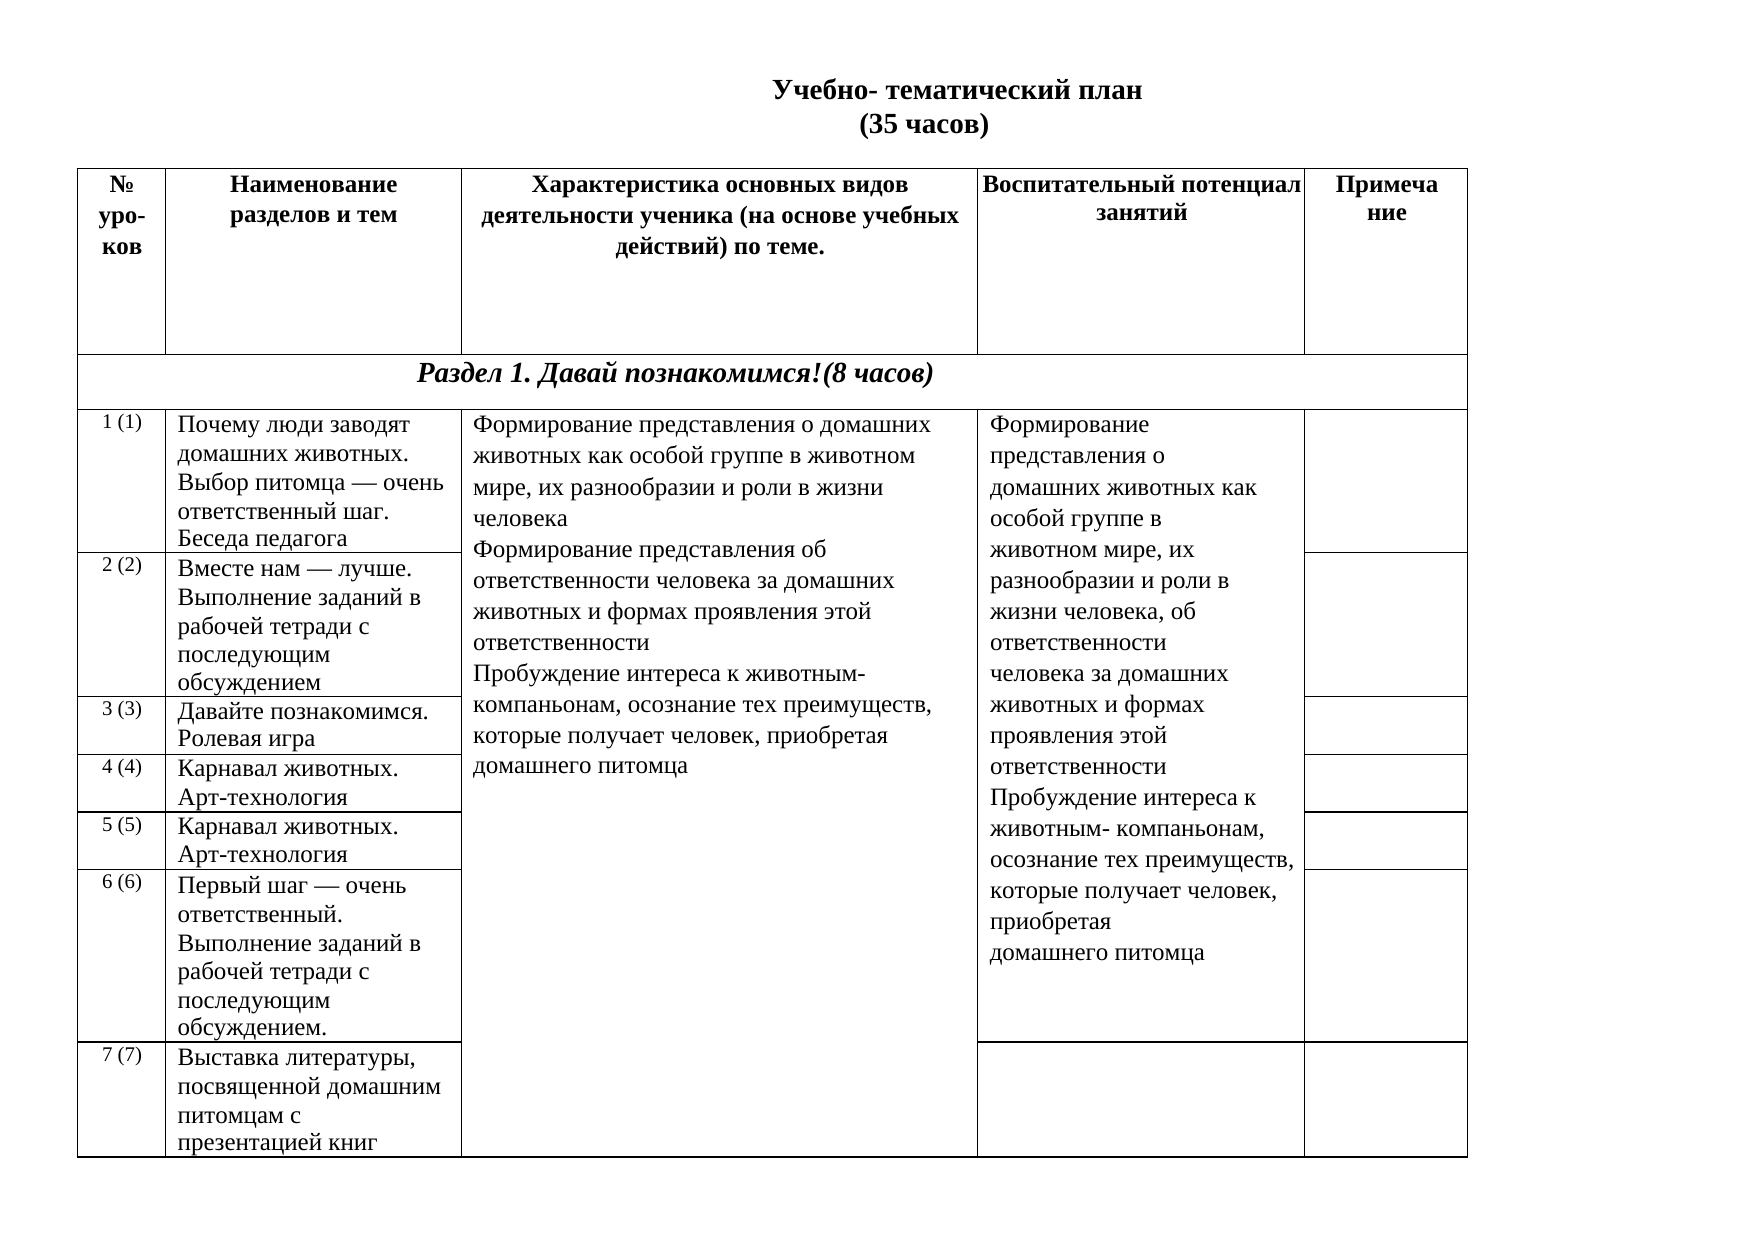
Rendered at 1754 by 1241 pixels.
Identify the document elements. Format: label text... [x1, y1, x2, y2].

table_cell Давайте познакомимся. Ролевая игра [166, 697, 461, 753]
table_cell Раздел 1. Давай познакомимся!(8 часов) [78, 355, 1467, 408]
table_cell [1305, 755, 1467, 811]
table_cell [978, 1043, 1304, 1156]
table_cell 4 (4) [78, 755, 165, 811]
subtitle Учебно- тематический план [376, 72, 1539, 106]
table_header Характеристика основных видов деятельности ученика (на основе учебных действий) по теме. [462, 169, 977, 354]
text (35 часов) [376, 106, 1466, 139]
table_cell Формирование представления о домашних животных как особой группе в животном мире, их разнообразии и роли в жизни человека Формирование представления об ответственности человека за домашних животных и формах проявления этой ответственности Пробуждение интереса к животным- компаньонам, осознание тех преимуществ, которые получает человек, приобретая домашнего питомца [462, 410, 977, 1156]
table_cell [1305, 553, 1467, 696]
table_cell 3 (3) [78, 697, 165, 753]
table_cell [1305, 870, 1467, 1041]
table_cell 2 (2) [78, 553, 165, 696]
table_header № уро- ков [78, 169, 165, 354]
table_cell Карнавал животных. Арт-технология [166, 755, 461, 811]
table_cell Вместе нам — лучше. Выполнение заданий в рабочей тетради с последующим обсуждением [166, 553, 461, 696]
table_cell Карнавал животных. Арт-технология [166, 813, 461, 869]
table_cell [166, 1043, 461, 1156]
table_header Наименование разделов и тем [166, 169, 461, 354]
table_cell [1305, 813, 1467, 869]
table_header Воспитательный потенциал занятий [978, 169, 1304, 354]
table_cell 7 (7) [78, 1043, 165, 1156]
table_cell 6 (6) [78, 870, 165, 1041]
table_cell Первый шаг — очень ответственный. Выполнение заданий в рабочей тетради с последующим обсуждением. [166, 870, 461, 1041]
table_cell [1305, 697, 1467, 753]
table_cell 5 (5) [78, 813, 165, 869]
table_cell [1305, 1043, 1467, 1156]
table_cell Почему люди заводят домашних животных. Выбор питомца — очень ответственный шаг. Беседа педагога [166, 410, 461, 552]
table_cell Формирование представления о домашних животных как особой группе в животном мире, их разнообразии и роли в жизни человека, об ответственности человека за домашних животных и формах проявления этой ответственности Пробуждение интереса к животным- компаньонам, осознание тех преимуществ, которые получает человек, приобретая домашнего питомца [978, 410, 1304, 1041]
table_cell 1 (1) [78, 410, 165, 552]
table_cell [1305, 410, 1467, 552]
table_header Примечание [1305, 169, 1467, 354]
